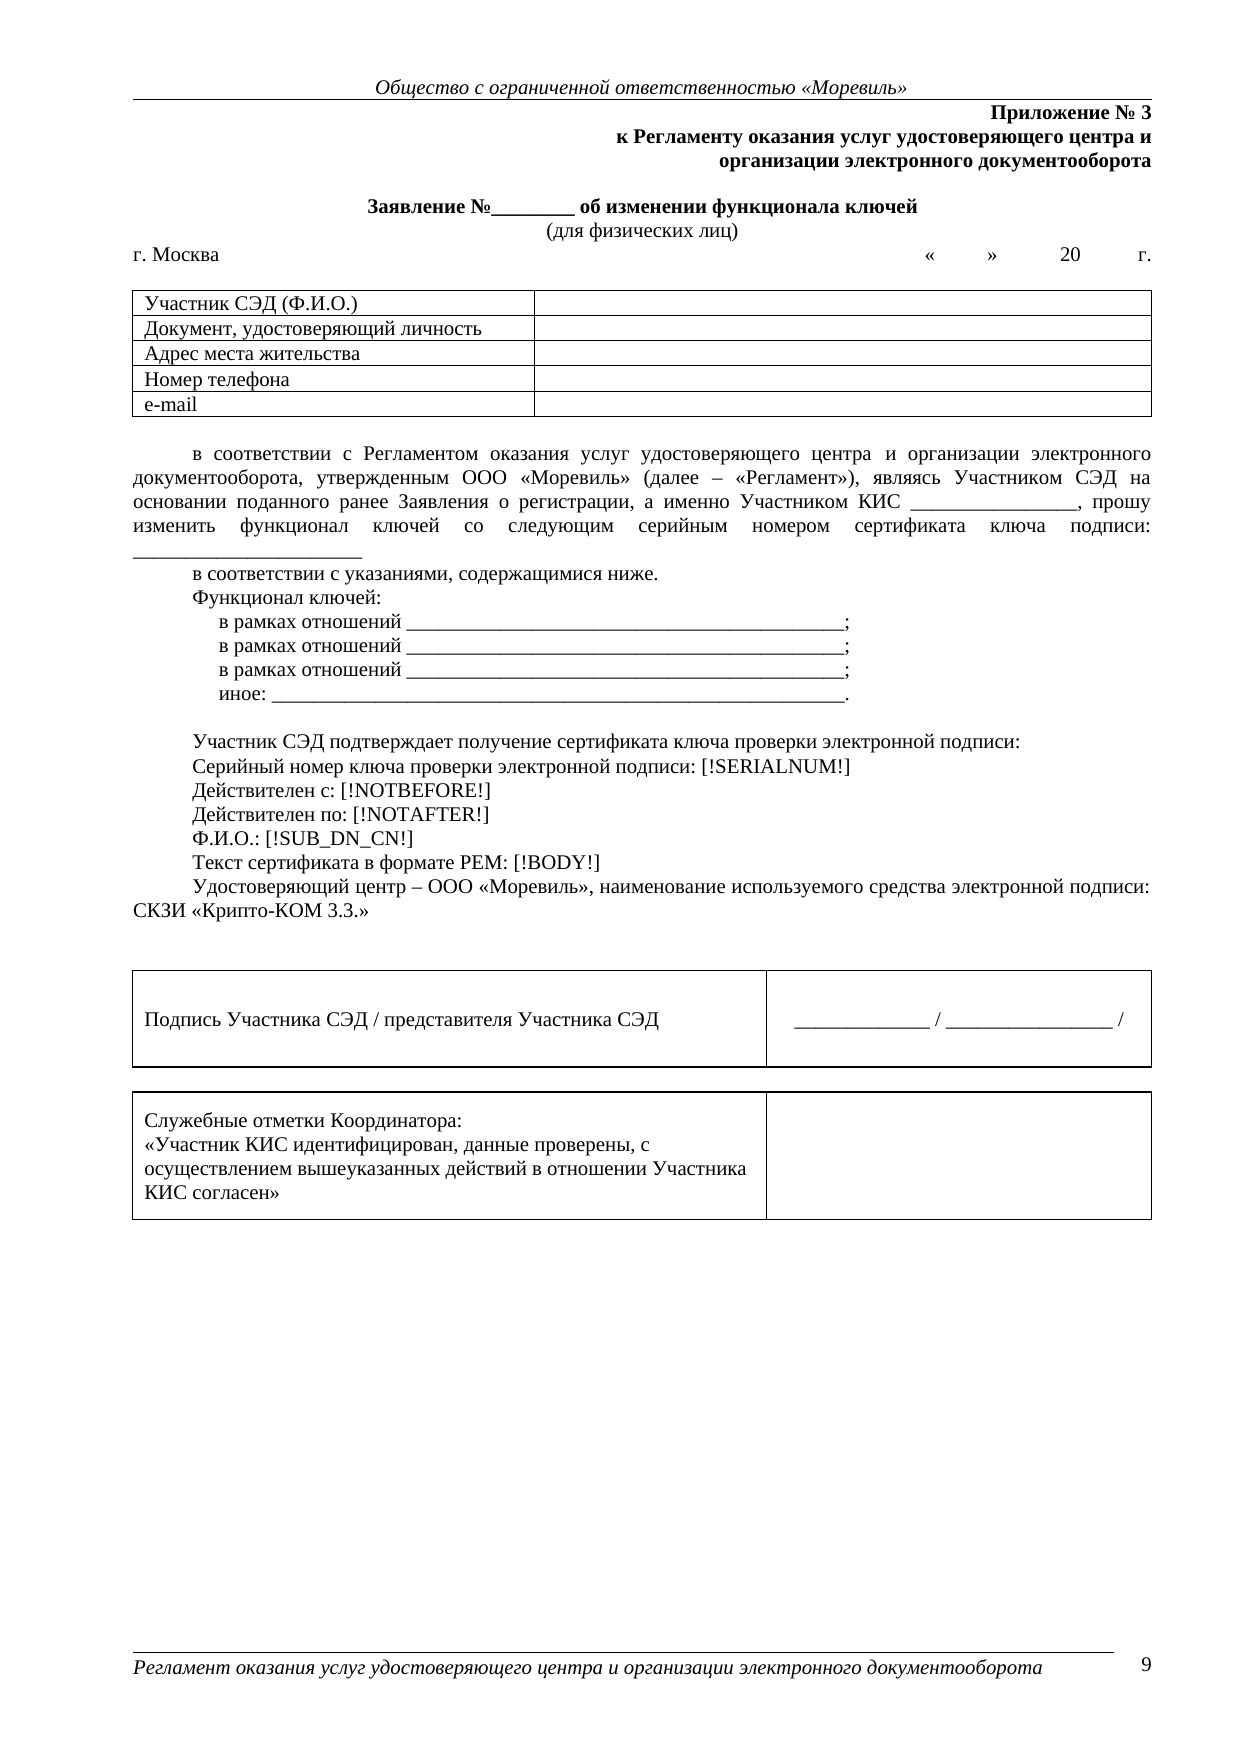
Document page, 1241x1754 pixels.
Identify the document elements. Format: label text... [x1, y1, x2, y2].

text  в рамках отношений __________________________________________; [133, 657, 1152, 681]
text в соответствии с Регламентом оказания услуг удостоверяющего центра и организации электронного документооборота, утвержденным ООО «Моревиль» (далее – «Регламент»), являясь Участником СЭД на основании поданного ранее Заявления о регистрации, а именно Участником КИС ________________, прошу изменить функционал ключей со следующим серийным номером сертификата ключа подписи: ______________________ [133, 441, 1152, 561]
text (для физических лиц) [133, 218, 1152, 242]
table_header [767, 1093, 1151, 1219]
text Ф.И.О.: [!SUB_DN_CN!] [133, 826, 1152, 850]
text организации электронного документооборота [133, 148, 1152, 172]
table_header Участник СЭД (Ф.И.О.) [133, 291, 534, 315]
text Текст сертификата в формате PEM: [!BODY!] [133, 850, 1152, 874]
text Участник СЭД подтверждает получение сертификата ключа проверки электронной подписи: [133, 729, 1152, 753]
table_cell [535, 316, 1151, 340]
text Заявление №________ об изменении функционала ключей [133, 194, 1152, 218]
text г. Москва « » 20 г. [133, 242, 1152, 266]
text Приложение № 3 [133, 100, 1152, 124]
text Серийный номер ключа проверки электронной подписи: [!SERIALNUM!] [133, 753, 1152, 778]
table_header Подпись Участника СЭД / представителя Участника СЭД [133, 971, 766, 1066]
text Действителен по: [!NOTAFTER!] [133, 802, 1152, 826]
text Функционал ключей: [133, 585, 1152, 609]
table_cell Документ, удостоверяющий личность [133, 316, 534, 340]
table_header [535, 291, 1151, 315]
text  иное: _______________________________________________________. [133, 681, 1152, 705]
table_cell [535, 366, 1151, 391]
table_cell Адрес места жительства [133, 341, 534, 365]
table_header Служебные отметки Координатора: «Участник КИС идентифицирован, данные проверены, с осуществлением вышеуказанных действий в отношении Участника КИС согласен» [133, 1093, 766, 1219]
text к Регламенту оказания услуг удостоверяющего центра и [133, 124, 1152, 148]
table_header _____________ / ________________ / [767, 971, 1151, 1066]
table_cell e-mail [133, 392, 534, 416]
text Удостоверяющий центр – ООО «Моревиль», наименование используемого средства электронной подписи: СКЗИ «Крипто-КОМ 3.3.» [133, 874, 1152, 922]
table_cell [535, 392, 1151, 416]
text  в рамках отношений __________________________________________; [133, 633, 1152, 657]
table_cell Номер телефона [133, 366, 534, 391]
text в соответствии с указаниями, содержащимися ниже. [133, 561, 1152, 585]
table_cell [535, 341, 1151, 365]
text Действителен с: [!NOTBEFORE!] [133, 778, 1152, 802]
text  в рамках отношений __________________________________________; [133, 609, 1152, 633]
